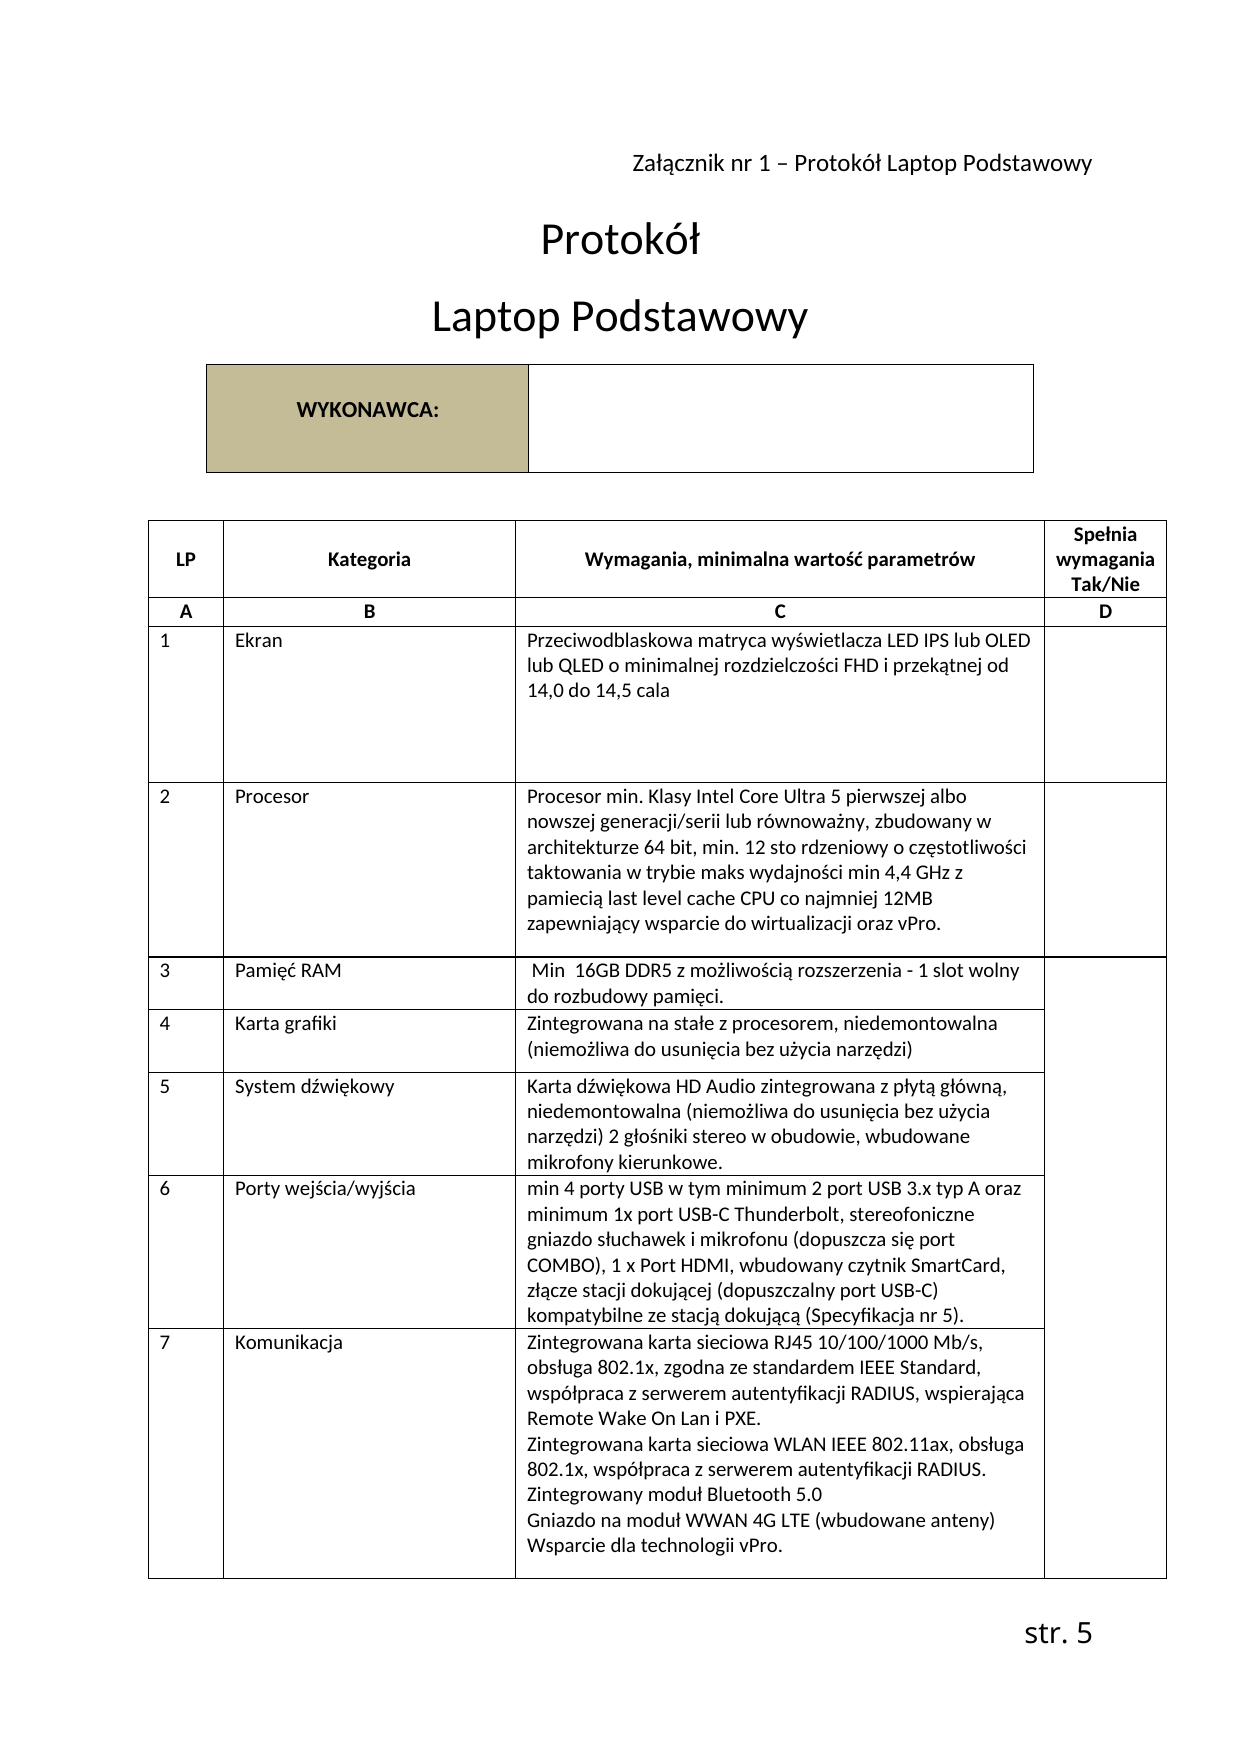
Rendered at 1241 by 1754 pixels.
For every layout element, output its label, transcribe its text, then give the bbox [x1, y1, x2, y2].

text Laptop Podstawowy [148, 287, 1093, 343]
table_cell 5 [149, 1073, 223, 1174]
table_header Kategoria [224, 521, 515, 597]
table_cell 7 [149, 1329, 223, 1578]
table_cell Zintegrowana karta sieciowa RJ45 10/100/1000 Mb/s, obsługa 802.1x, zgodna ze standardem IEEE Standard, współpraca z serwerem autentyfikacji RADIUS, wspierająca Remote Wake On Lan i PXE. Zintegrowana karta sieciowa WLAN IEEE 802.11ax, obsługa 802.1x, współpraca z serwerem autentyfikacji RADIUS. Zintegrowany moduł Bluetooth 5.0 Gniazdo na moduł WWAN 4G LTE (wbudowane anteny) Wsparcie dla technologii vPro. [516, 1329, 1044, 1578]
table_cell [1045, 958, 1166, 1578]
table_cell Pamięć RAM [224, 958, 515, 1009]
table_cell 1 [149, 627, 223, 782]
table_header [529, 365, 1033, 472]
table_cell 6 [149, 1176, 223, 1328]
table_cell [1045, 627, 1166, 782]
table_cell Karta grafiki [224, 1010, 515, 1072]
table_cell System dźwiękowy [224, 1073, 515, 1174]
table_cell D [1045, 598, 1166, 626]
table_cell A [149, 598, 223, 626]
table_header Spełnia wymagania Tak/Nie [1045, 521, 1166, 597]
table_cell B [224, 598, 515, 626]
table_cell Zintegrowana na stałe z procesorem, niedemontowalna (niemożliwa do usunięcia bez użycia narzędzi) [516, 1010, 1044, 1072]
table_cell Ekran [224, 627, 515, 782]
table_cell [1045, 783, 1166, 956]
table_cell 3 [149, 958, 223, 1009]
table_cell Procesor [224, 783, 515, 956]
table_cell Komunikacja [224, 1329, 515, 1578]
table_header WYKONAWCA: [207, 365, 528, 472]
table_cell Min 16GB DDR5 z możliwością rozszerzenia - 1 slot wolny do rozbudowy pamięci. [516, 958, 1044, 1009]
table_header Wymagania, minimalna wartość parametrów [516, 521, 1044, 597]
text Załącznik nr 1 – Protokół Laptop Podstawowy [260, 148, 1093, 178]
table_cell Przeciwodblaskowa matryca wyświetlacza LED IPS lub OLED lub QLED o minimalnej rozdzielczości FHD i przekątnej od 14,0 do 14,5 cala [516, 627, 1044, 782]
table_header LP [149, 521, 223, 597]
table_cell 4 [149, 1010, 223, 1072]
table_cell C [516, 598, 1044, 626]
table_cell Karta dźwiękowa HD Audio zintegrowana z płytą główną, niedemontowalna (niemożliwa do usunięcia bez użycia narzędzi) 2 głośniki stereo w obudowie, wbudowane mikrofony kierunkowe. [516, 1073, 1044, 1174]
table_cell Porty wejścia/wyjścia [224, 1176, 515, 1328]
table_cell 2 [149, 783, 223, 956]
table_cell min 4 porty USB w tym minimum 2 port USB 3.x typ A oraz minimum 1x port USB-C Thunderbolt, stereofoniczne gniazdo słuchawek i mikrofonu (dopuszcza się port COMBO), 1 x Port HDMI, wbudowany czytnik SmartCard, złącze stacji dokującej (dopuszczalny port USB-C) kompatybilne ze stacją dokującą (Specyfikacja nr 5). [516, 1176, 1044, 1328]
table_cell Procesor min. Klasy Intel Core Ultra 5 pierwszej albo nowszej generacji/serii lub równoważny, zbudowany w architekturze 64 bit, min. 12 sto rdzeniowy o częstotliwości taktowania w trybie maks wydajności min 4,4 GHz z pamiecią last level cache CPU co najmniej 12MB zapewniający wsparcie do wirtualizacji oraz vPro. [516, 783, 1044, 956]
text Protokół [148, 210, 1093, 266]
